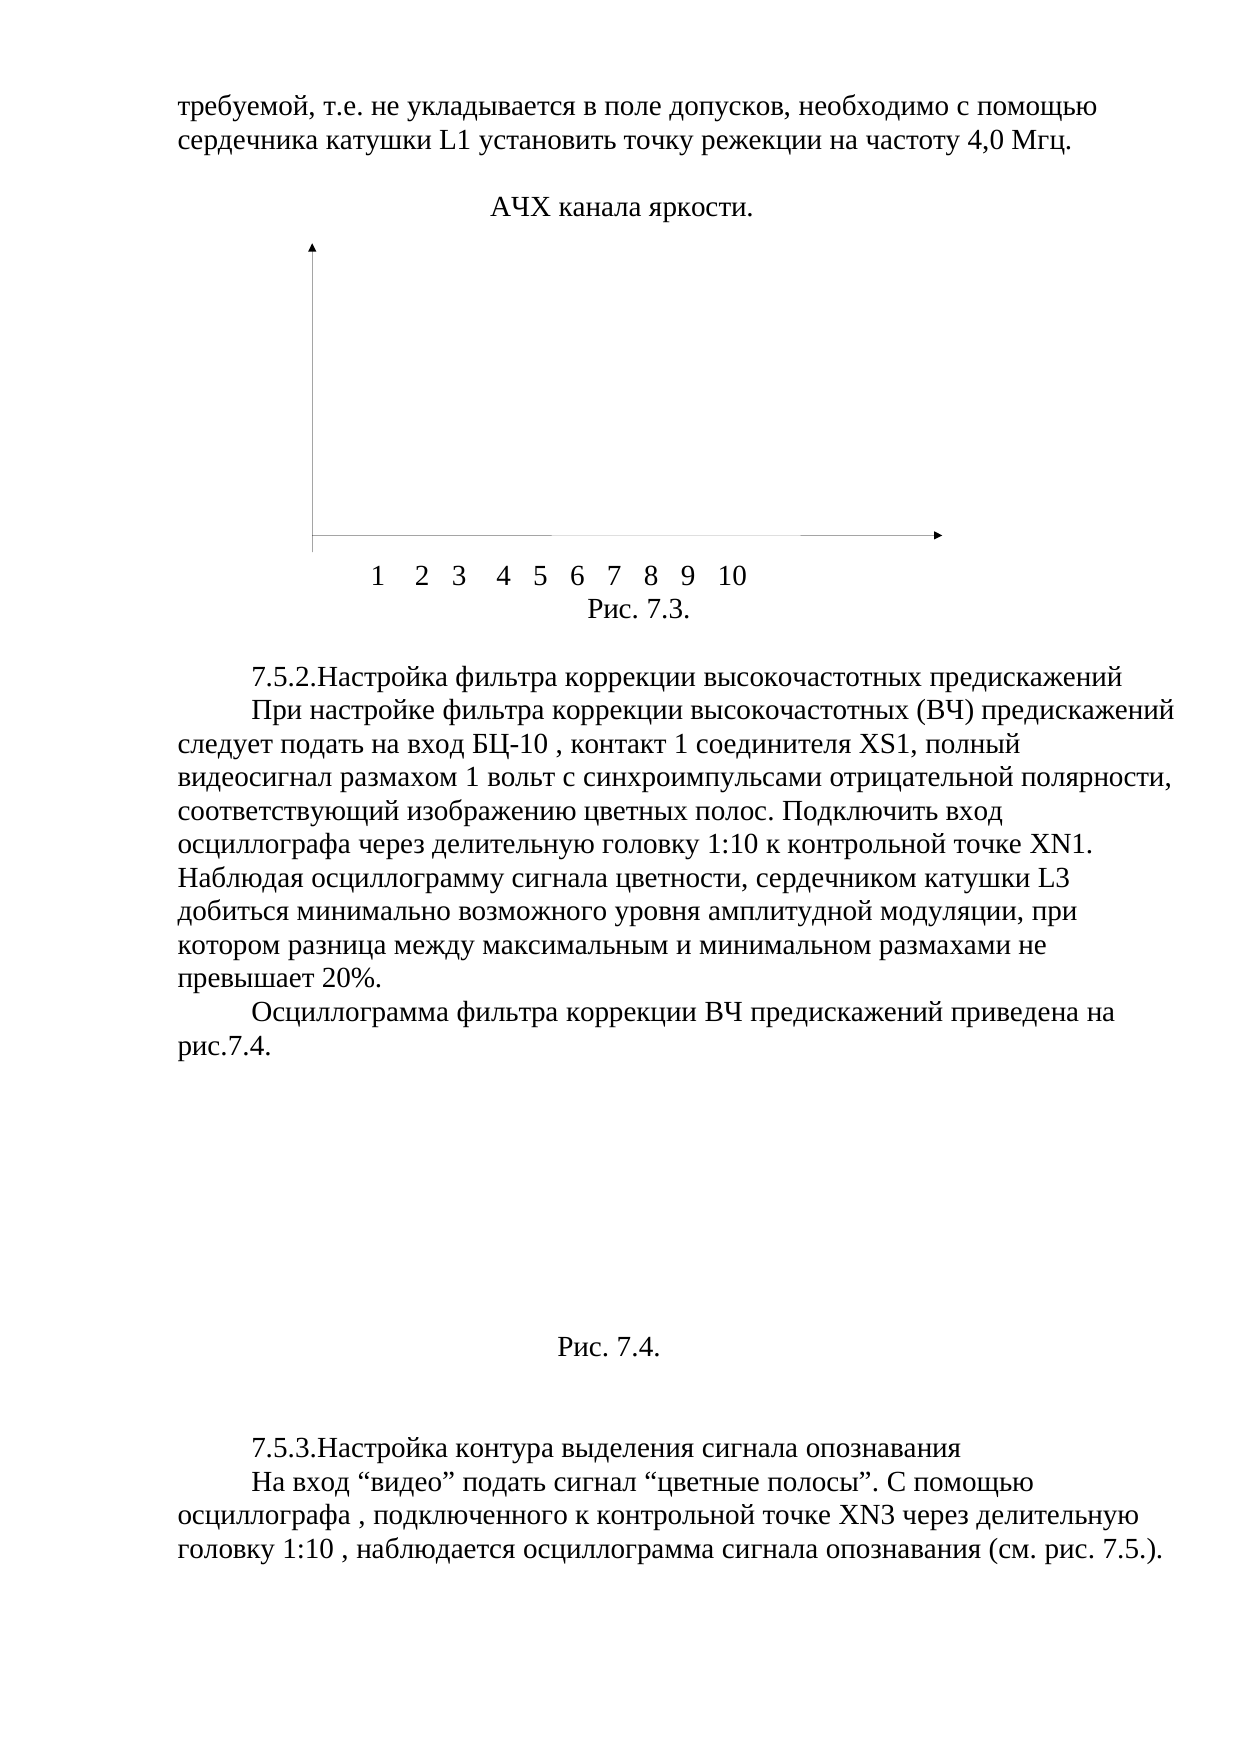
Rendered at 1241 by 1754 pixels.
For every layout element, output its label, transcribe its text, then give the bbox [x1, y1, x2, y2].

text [177, 89, 1181, 156]
text 7.5.2.Настройка фильтра коррекции высокочастотных предискажений [177, 659, 1181, 692]
text Рис. 7.3. [177, 592, 1181, 625]
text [177, 1464, 1181, 1564]
text 1 2 3 4 5 6 7 8 9 10 [177, 558, 1181, 592]
text Рис. 7.4. [177, 1330, 1181, 1363]
text 7.5.3.Настройка контура выделения сигнала опознавания [177, 1430, 1181, 1464]
text При настройке фильтра коррекции высокочастотных (ВЧ) предискажений следует подать на вход БЦ-10 , контакт 1 соединителя XS1, полный видеосигнал размахом 1 вольт с синхроимпульсами отрицательной полярности, соответствующий изображению цветных полос. Подключить вход осциллографа через делительную головку 1:10 к контрольной точке XN1. Наблюдая осциллограмму сигнала цветности, сердечником катушки L3 добиться минимально возможного уровня амплитудной модуляции, при котором разница между максимальным и минимальном размахами не превышает 20%. [177, 692, 1181, 994]
text АЧХ канала яркости. [177, 189, 1181, 223]
text Осциллограмма фильтра коррекции ВЧ предискажений приведена на рис.7.4. [177, 994, 1181, 1061]
